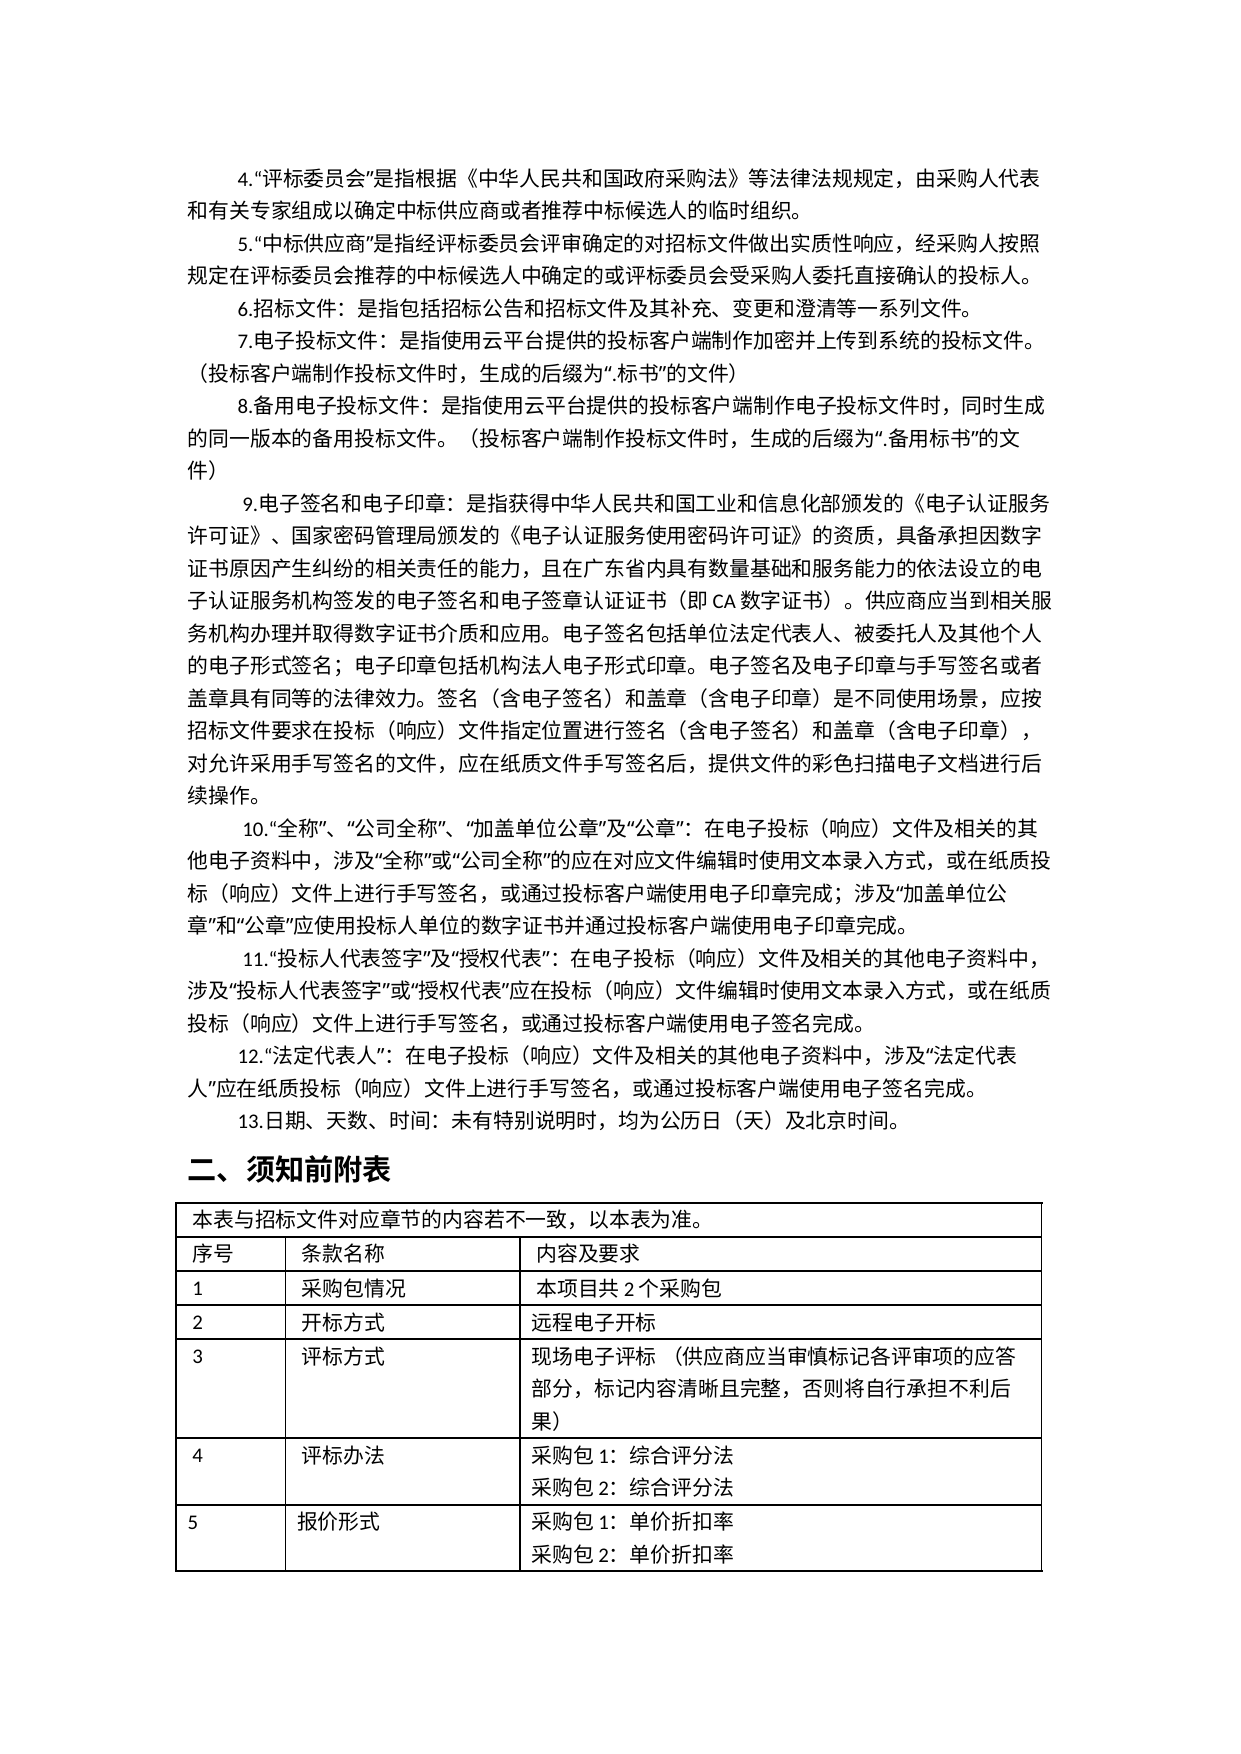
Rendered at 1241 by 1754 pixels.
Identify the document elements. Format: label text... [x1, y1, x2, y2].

table_cell 内容及要求 [521, 1238, 1041, 1270]
table_cell 采购包1：单价折扣率 采购包2：单价折扣率 [521, 1506, 1041, 1570]
table_cell 2 [177, 1306, 285, 1338]
text 二、须知前附表 [187, 1137, 1053, 1202]
table_cell 采购包1：综合评分法 采购包2：综合评分法 [521, 1439, 1041, 1504]
text 12.“法定代表人”：在电子投标（响应）文件及相关的其他电子资料中，涉及“法定代表人”应在纸质投标（响应）文件上进行手写签名，或通过投标客户端使用电子签名完成。 [187, 1039, 1053, 1104]
text 5.“中标供应商”是指经评标委员会评审确定的对招标文件做出实质性响应，经采购人按照规定在评标委员会推荐的中标候选人中确定的或评标委员会受采购人委托直接确认的投标人。 [187, 227, 1053, 292]
table_cell 评标办法 [286, 1439, 519, 1504]
table_cell 条款名称 [286, 1238, 519, 1270]
table_cell 报价形式 [286, 1506, 519, 1570]
table_cell 现场电子评标 （供应商应当审慎标记各评审项的应答部分，标记内容清晰且完整，否则将自行承担不利后果） [521, 1340, 1041, 1437]
text 13.日期、天数、时间：未有特别说明时，均为公历日（天）及北京时间。 [187, 1104, 1053, 1137]
table_cell 4 [177, 1439, 285, 1504]
table_cell 序号 [177, 1238, 285, 1270]
text 10.“全称”、“公司全称”、“加盖单位公章”及“公章”：在电子投标（响应）文件及相关的其他电子资料中，涉及“全称”或“公司全称”的应在对应文件编辑时使用文本录入方式，或在纸质投标（响应）文件上进行手写签名，或通过投标客户端使用电子印章完成；涉及“加盖单位公章”和“公章”应使用投标人单位的数字证书并通过投标客户端使用电子印章完成。 [187, 812, 1053, 942]
table_header 本表与招标文件对应章节的内容若不一致，以本表为准。 [177, 1204, 1041, 1236]
table_cell 开标方式 [286, 1306, 519, 1338]
table_cell 评标方式 [286, 1340, 519, 1437]
table_cell 1 [177, 1272, 285, 1304]
text 6.招标文件：是指包括招标公告和招标文件及其补充、变更和澄清等一系列文件。 [187, 292, 1053, 324]
text 8.备用电子投标文件：是指使用云平台提供的投标客户端制作电子投标文件时，同时生成的同一版本的备用投标文件。（投标客户端制作投标文件时，生成的后缀为“.备用标书”的文件） [187, 389, 1053, 487]
table_cell 远程电子开标 [521, 1306, 1041, 1338]
table_cell 5 [177, 1506, 285, 1570]
text 7.电子投标文件：是指使用云平台提供的投标客户端制作加密并上传到系统的投标文件。（投标客户端制作投标文件时，生成的后缀为“.标书”的文件） [187, 324, 1053, 389]
table_cell 本项目共2个采购包 [521, 1272, 1041, 1304]
text 4.“评标委员会”是指根据《中华人民共和国政府采购法》等法律法规规定，由采购人代表和有关专家组成以确定中标供应商或者推荐中标候选人的临时组织。 [187, 162, 1053, 227]
text 9.电子签名和电子印章：是指获得中华人民共和国工业和信息化部颁发的《电子认证服务许可证》、国家密码管理局颁发的《电子认证服务使用密码许可证》的资质，具备承担因数字证书原因产生纠纷的相关责任的能力，且在广东省内具有数量基础和服务能力的依法设立的电子认证服务机构签发的电子签名和电子签章认证证书（即CA数字证书）。供应商应当到相关服务机构办理并取得数字证书介质和应用。电子签名包括单位法定代表人、被委托人及其他个人的电子形式签名；电子印章包括机构法人电子形式印章。电子签名及电子印章与手写签名或者盖章具有同等的法律效力。签名（含电子签名）和盖章（含电子印章）是不同使用场景，应按招标文件要求在投标（响应）文件指定位置进行签名（含电子签名）和盖章（含电子印章），对允许采用手写签名的文件，应在纸质文件手写签名后，提供文件的彩色扫描电子文档进行后续操作。 [187, 487, 1053, 812]
text 11.“投标人代表签字”及“授权代表”：在电子投标（响应）文件及相关的其他电子资料中，涉及“投标人代表签字”或“授权代表”应在投标（响应）文件编辑时使用文本录入方式，或在纸质投标（响应）文件上进行手写签名，或通过投标客户端使用电子签名完成。 [187, 942, 1053, 1039]
table_cell 3 [177, 1340, 285, 1437]
table_cell 采购包情况 [286, 1272, 519, 1304]
